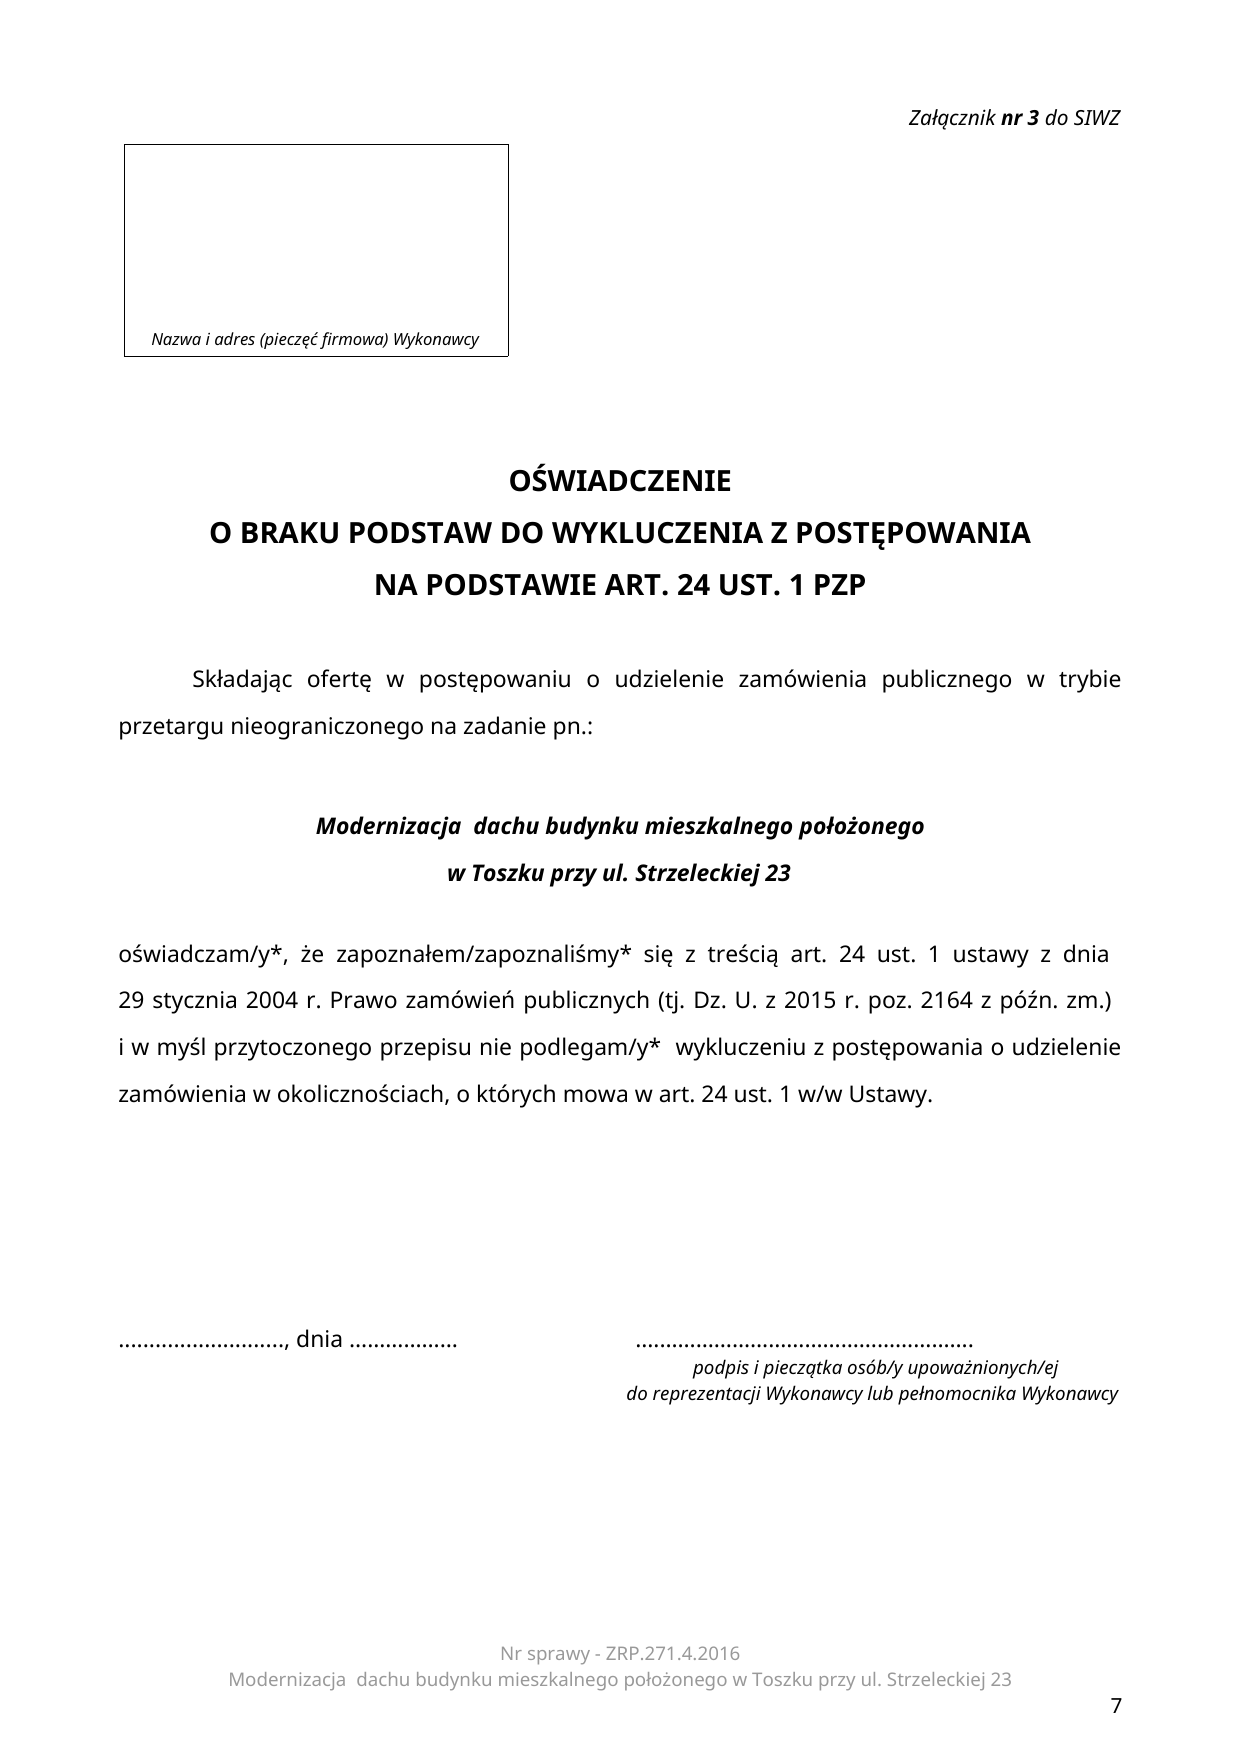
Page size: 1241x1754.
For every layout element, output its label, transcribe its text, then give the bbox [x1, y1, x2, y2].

text w Toszku przy ul. Strzeleckiej 23 [118, 857, 1122, 888]
text ..........................., dnia ……………… .………………………………………………. [118, 1323, 1122, 1355]
text oświadczam/y*, że zapoznałem/zapoznaliśmy* się z treścią art. 24 ust. 1 ustawy z dnia 29 stycznia 2004 r. Prawo zamówień publicznych (tj. Dz. U. z 2015 r. poz. 2164 z późn. zm.) i w myśl przytoczonego przepisu nie podlegam/y* wykluczeniu z postępowania o udzielenie zamówienia w okolicznościach, o których mowa w art. 24 ust. 1 w/w Ustawy. [118, 937, 1122, 1109]
text podpis i pieczątka osób/y upoważnionych/ej do reprezentacji Wykonawcy lub pełnomocnika Wykonawcy [192, 1355, 1122, 1406]
table_header Nazwa i adres (pieczęć firmowa) Wykonawcy [125, 145, 508, 356]
text Modernizacja dachu budynku mieszkalnego położonego [118, 810, 1122, 841]
text Składając ofertę w postępowaniu o udzielenie zamówienia publicznego w trybie przetargu nieograniczonego na zadanie pn.: [118, 663, 1122, 741]
text Załącznik nr 3 do SIWZ [488, 103, 1122, 132]
text O BRAKU PODSTAW DO WYKLUCZENIA Z POSTĘPOWANIA [118, 512, 1122, 552]
text NA PODSTAWIE ART. 24 UST. 1 PZP [118, 565, 1122, 604]
text OŚWIADCZENIE [118, 460, 1122, 500]
